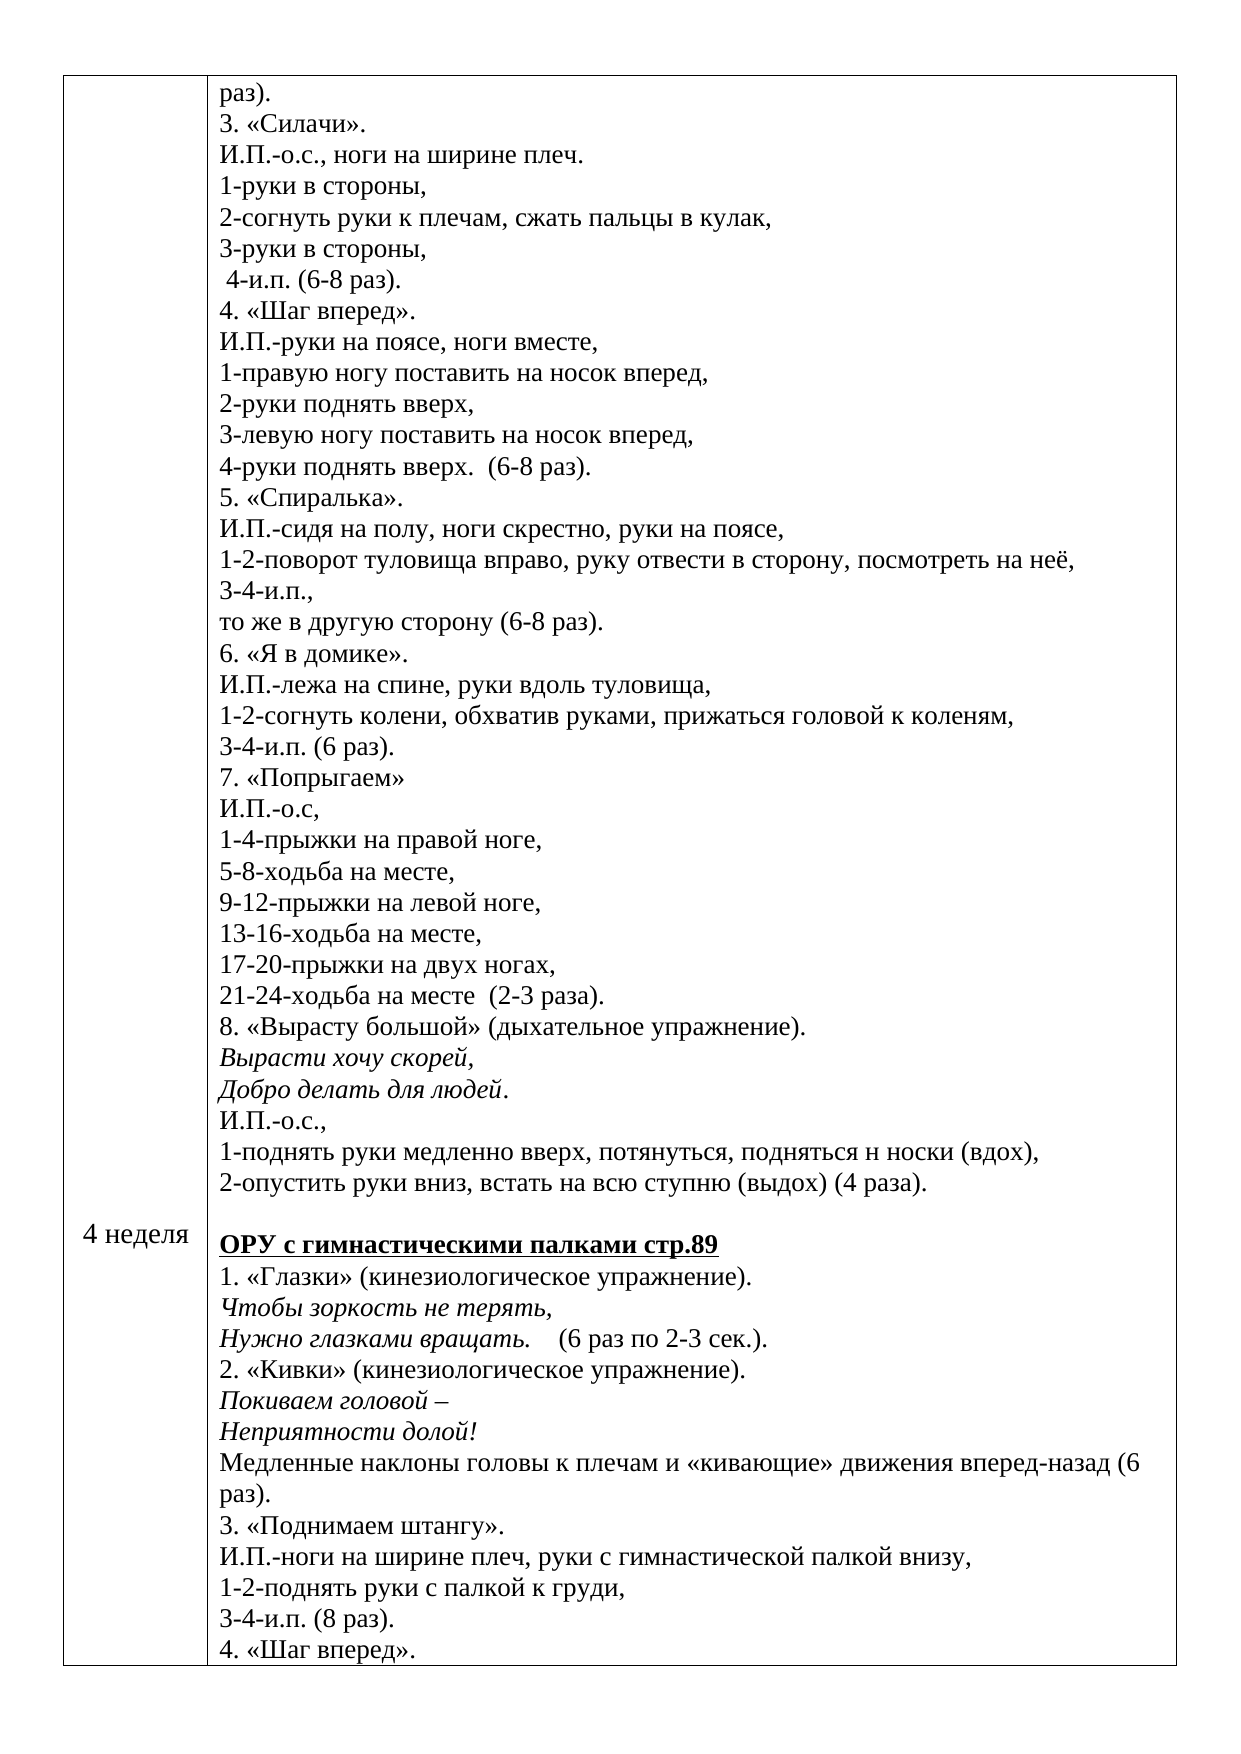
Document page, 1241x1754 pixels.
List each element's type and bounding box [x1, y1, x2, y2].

table_cell [208, 76, 1176, 1664]
table_cell [64, 76, 207, 1664]
